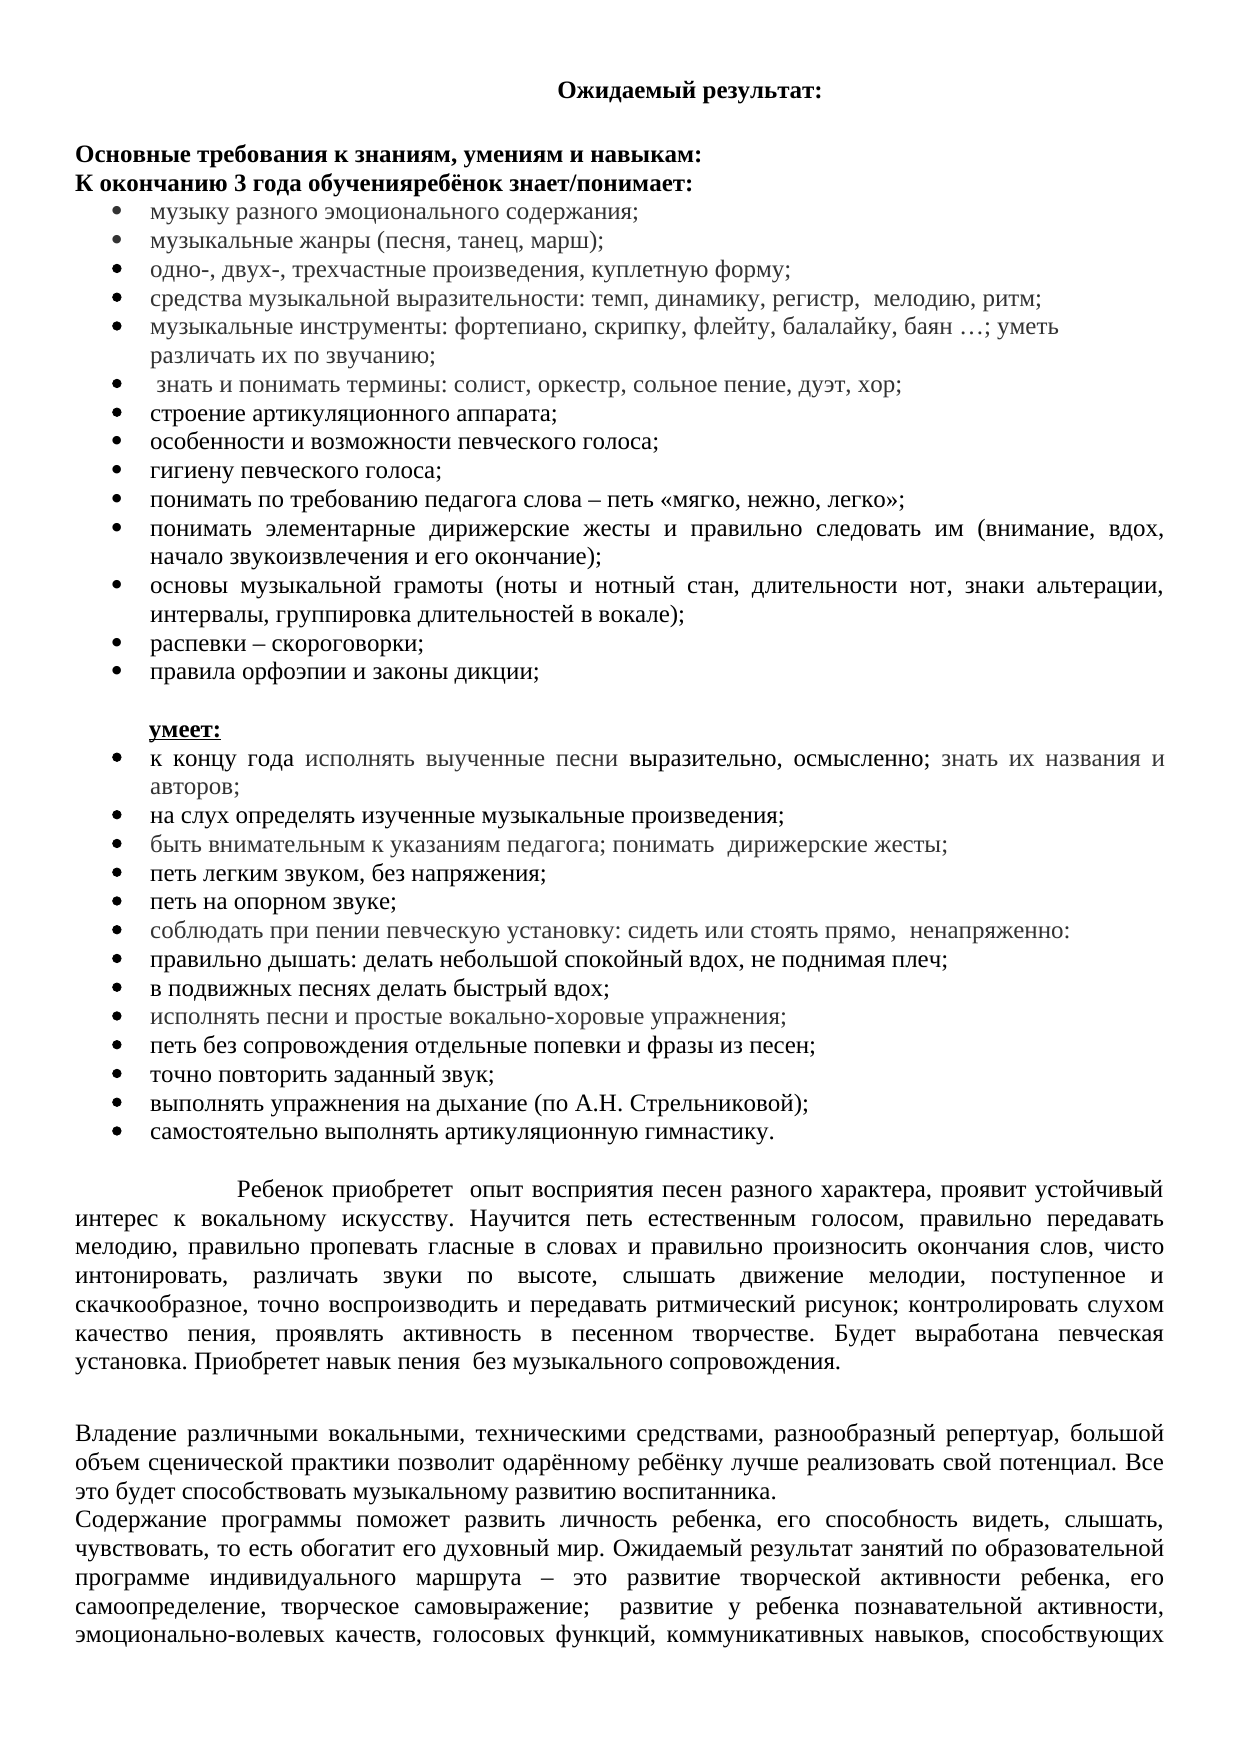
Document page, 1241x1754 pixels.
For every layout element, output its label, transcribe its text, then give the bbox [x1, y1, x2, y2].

list строение артикуляционного аппарата; [112, 398, 1165, 426]
text умеет: [75, 714, 1165, 743]
text Владение различными вокальными, техническими средствами, разнообразный репертуар, большой объем сценической практики позволит одарённому ребёнку лучше реализовать свой потенциал. Все это будет способствовать музыкальному развитию воспитанника. [75, 1418, 1165, 1504]
list гигиену певческого голоса; [112, 455, 1165, 484]
list основы музыкальной грамоты (ноты и нотный стан, длительности нот, знаки альтерации, интервалы, группировка длительностей в вокале); [112, 570, 1165, 628]
list на слух определять изученные музыкальные произведения; [112, 800, 1165, 829]
list Ожидаемый результат: [214, 75, 1165, 104]
list знать и понимать термины: солист, оркестр, сольное пение, дуэт, хор; [112, 369, 1165, 398]
list петь легким звуком, без напряжения; [112, 858, 1165, 886]
list быть внимательным к указаниям педагога; понимать дирижерские жесты; [112, 829, 1165, 858]
list точно повторить заданный звук; [112, 1059, 1165, 1088]
list в подвижных песнях делать быстрый вдох; [112, 973, 1165, 1001]
list средства музыкальной выразительности: темп, динамику, регистр, мелодию, ритм; [112, 283, 1165, 311]
text Ребенок приобретет опыт восприятия песен разного характера, проявит устойчивый интерес к вокальному искусству. Научится петь естественным голосом, правильно передавать мелодию, правильно пропевать гласные в словах и правильно произносить окончания слов, чисто интонировать, различать звуки по высоте, слышать движение мелодии, поступенное и скачкообразное, точно воспроизводить и передавать ритмический рисунок; контролировать слухом качество пения, проявлять активность в песенном творчестве. Будет выработана певческая установка. Приобретет навык пения без музыкального сопровождения. [75, 1174, 1165, 1375]
list петь без сопровождения отдельные попевки и фразы из песен; [112, 1030, 1165, 1059]
list музыкальные жанры (песня, танец, марш); [112, 225, 1165, 254]
list правильно дышать: делать небольшой спокойный вдох, не поднимая плеч; [112, 944, 1165, 973]
text Основные требования к знаниям, умениям и навыкам: [75, 139, 1165, 168]
list одно-, двух-, трехчастные произведения, куплетную форму; [112, 254, 1165, 283]
list исполнять песни и простые вокально-хоровые упражнения; [112, 1001, 1165, 1030]
list особенности и возможности певческого голоса; [112, 426, 1165, 455]
list музыку разного эмоционального содержания; [112, 196, 1165, 225]
list выполнять упражнения на дыхание (по А.Н. Стрельниковой); [112, 1088, 1165, 1116]
list правила орфоэпии и законы дикции; [112, 656, 1165, 685]
list понимать по требованию педагога слова – петь «мягко, нежно, легко»; [112, 484, 1165, 513]
list понимать элементарные дирижерские жесты и правильно следовать им (внимание, вдох, начало звукоизвлечения и его окончание); [112, 513, 1165, 570]
text К окончанию 3 года обученияребёнок знает/понимает: [75, 168, 1165, 196]
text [75, 1504, 1165, 1648]
list к концу года исполнять выученные песни выразительно, осмысленно; знать их названия и авторов; [112, 743, 1165, 800]
list петь на опорном звуке; [112, 886, 1165, 915]
list самостоятельно выполнять артикуляционную гимнастику. [112, 1116, 1165, 1145]
list распевки – скороговорки; [112, 628, 1165, 656]
list соблюдать при пении певческую установку: сидеть или стоять прямо, ненапряженно: [112, 915, 1165, 944]
list музыкальные инструменты: фортепиано, скрипку, флейту, балалайку, баян …; уметь различать их по звучанию; [112, 311, 1165, 369]
